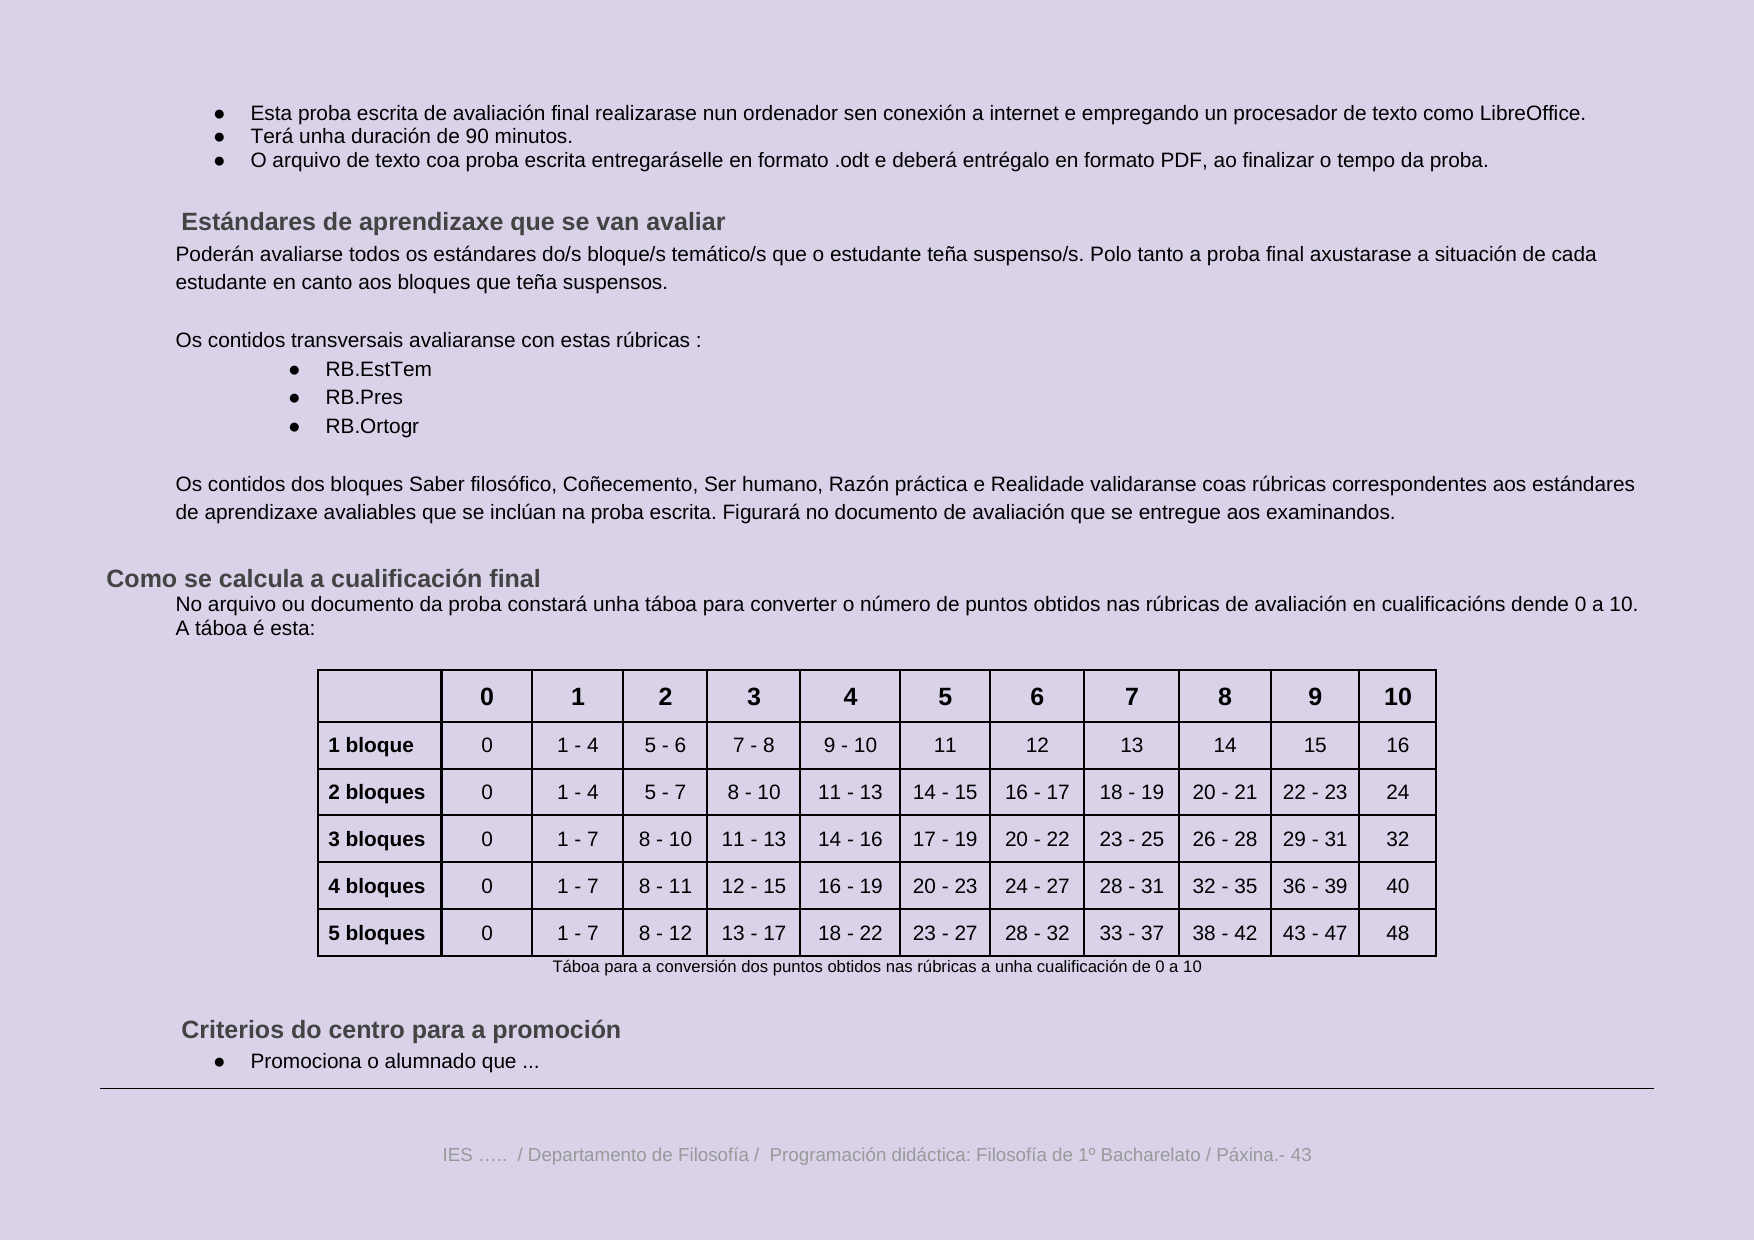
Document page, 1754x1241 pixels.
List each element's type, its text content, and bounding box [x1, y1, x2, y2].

list RB.EstTem [288, 356, 1654, 380]
table_cell 5 bloques [319, 910, 440, 955]
table_cell 0 [443, 723, 531, 767]
table_cell 0 [443, 910, 531, 955]
table_cell 20 - 23 [901, 863, 989, 908]
table_header 10 [1360, 671, 1435, 721]
table_cell 11 [901, 723, 989, 767]
table_cell 1 bloque [319, 723, 440, 767]
table_cell 22 - 23 [1272, 770, 1358, 814]
table_header 1 [533, 671, 622, 721]
table_cell 36 - 39 [1272, 863, 1358, 908]
table_cell 20 - 22 [991, 816, 1083, 861]
list Terá unha duración de 90 minutos. [213, 124, 1654, 148]
subtitle Como se calcula a cualificación final [100, 563, 1648, 592]
list RB.Ortogr [288, 414, 1654, 438]
table_cell 14 - 15 [901, 770, 989, 814]
list Promociona o alumnado que ... [213, 1049, 1654, 1073]
table_header [319, 671, 440, 721]
table_cell 18 - 22 [801, 910, 899, 955]
subtitle Criterios do centro para a promoción [175, 1015, 1648, 1043]
table_cell 28 - 32 [991, 910, 1083, 955]
table_cell 1 - 7 [533, 816, 622, 861]
table_cell 38 - 42 [1180, 910, 1270, 955]
table_cell 40 [1360, 863, 1435, 908]
table_cell 5 - 6 [624, 723, 706, 767]
table_cell 13 - 17 [708, 910, 799, 955]
table_cell 1 - 4 [533, 723, 622, 767]
table_cell 0 [443, 770, 531, 814]
table_header 9 [1272, 671, 1358, 721]
table_cell 8 - 12 [624, 910, 706, 955]
text Táboa para a conversión dos puntos obtidos nas rúbricas a unha cualificación de 0 a 10 [100, 957, 1654, 976]
table_cell 43 - 47 [1272, 910, 1358, 955]
table_cell 20 - 21 [1180, 770, 1270, 814]
table_cell 23 - 25 [1085, 816, 1178, 861]
table_cell 11 - 13 [708, 816, 799, 861]
table_cell 16 - 19 [801, 863, 899, 908]
table_cell 4 bloques [319, 863, 440, 908]
table_cell 23 - 27 [901, 910, 989, 955]
table_header 8 [1180, 671, 1270, 721]
table_cell 16 [1360, 723, 1435, 767]
table_cell 29 - 31 [1272, 816, 1358, 861]
table_cell 26 - 28 [1180, 816, 1270, 861]
table_cell 16 - 17 [991, 770, 1083, 814]
table_cell 28 - 31 [1085, 863, 1178, 908]
table_cell 1 - 7 [533, 910, 622, 955]
table_cell 7 - 8 [708, 723, 799, 767]
table_cell 12 [991, 723, 1083, 767]
list O arquivo de texto coa proba escrita entregaráselle en formato .odt e deberá entrégalo en formato PDF, ao finalizar o tempo da proba. [213, 148, 1654, 172]
table_cell 32 [1360, 816, 1435, 861]
table_cell 9 - 10 [801, 723, 899, 767]
table_cell 0 [443, 863, 531, 908]
table_cell 0 [443, 816, 531, 861]
table_cell 48 [1360, 910, 1435, 955]
table_cell 33 - 37 [1085, 910, 1178, 955]
text Os contidos transversais avaliaranse con estas rúbricas : [175, 328, 1654, 352]
table_header 4 [801, 671, 899, 721]
list Esta proba escrita de avaliación final realizarase nun ordenador sen conexión a internet e empregando un procesador de texto como LibreOffice. [213, 100, 1654, 124]
text Poderán avaliarse todos os estándares do/s bloque/s temático/s que o estudante teña suspenso/s. Polo tanto a proba final axustarase a situación de cada estudante en canto aos bloques que teña suspensos. [175, 241, 1654, 294]
table_cell 5 - 7 [624, 770, 706, 814]
table_cell 14 [1180, 723, 1270, 767]
table_cell 1 - 4 [533, 770, 622, 814]
table_header 3 [708, 671, 799, 721]
table_cell 12 - 15 [708, 863, 799, 908]
list RB.Pres [288, 385, 1654, 409]
table_cell 13 [1085, 723, 1178, 767]
table_header 0 [443, 671, 531, 721]
subtitle Estándares de aprendizaxe que se van avaliar [175, 207, 1648, 236]
table_cell 17 - 19 [901, 816, 989, 861]
table_cell 2 bloques [319, 770, 440, 814]
table_header 6 [991, 671, 1083, 721]
table_cell 24 [1360, 770, 1435, 814]
table_header 5 [901, 671, 989, 721]
table_header 7 [1085, 671, 1178, 721]
table_header 2 [624, 671, 706, 721]
table_cell 32 - 35 [1180, 863, 1270, 908]
table_cell 8 - 10 [624, 816, 706, 861]
table_cell 15 [1272, 723, 1358, 767]
text Os contidos dos bloques Saber filosófico, Coñecemento, Ser humano, Razón práctica e Realidade validaranse coas rúbricas correspondentes aos estándares de aprendizaxe avaliables que se inclúan na proba escrita. Figurará no documento de avaliación que se entregue aos examinandos. [175, 471, 1654, 524]
table_cell 8 - 11 [624, 863, 706, 908]
table_cell 24 - 27 [991, 863, 1083, 908]
table_cell 3 bloques [319, 816, 440, 861]
table_cell 14 - 16 [801, 816, 899, 861]
table_cell 8 - 10 [708, 770, 799, 814]
table_cell 11 - 13 [801, 770, 899, 814]
table_cell 18 - 19 [1085, 770, 1178, 814]
text No arquivo ou documento da proba constará unha táboa para converter o número de puntos obtidos nas rúbricas de avaliación en cualificacións dende 0 a 10. A táboa é esta: [175, 592, 1654, 640]
table_cell 1 - 7 [533, 863, 622, 908]
